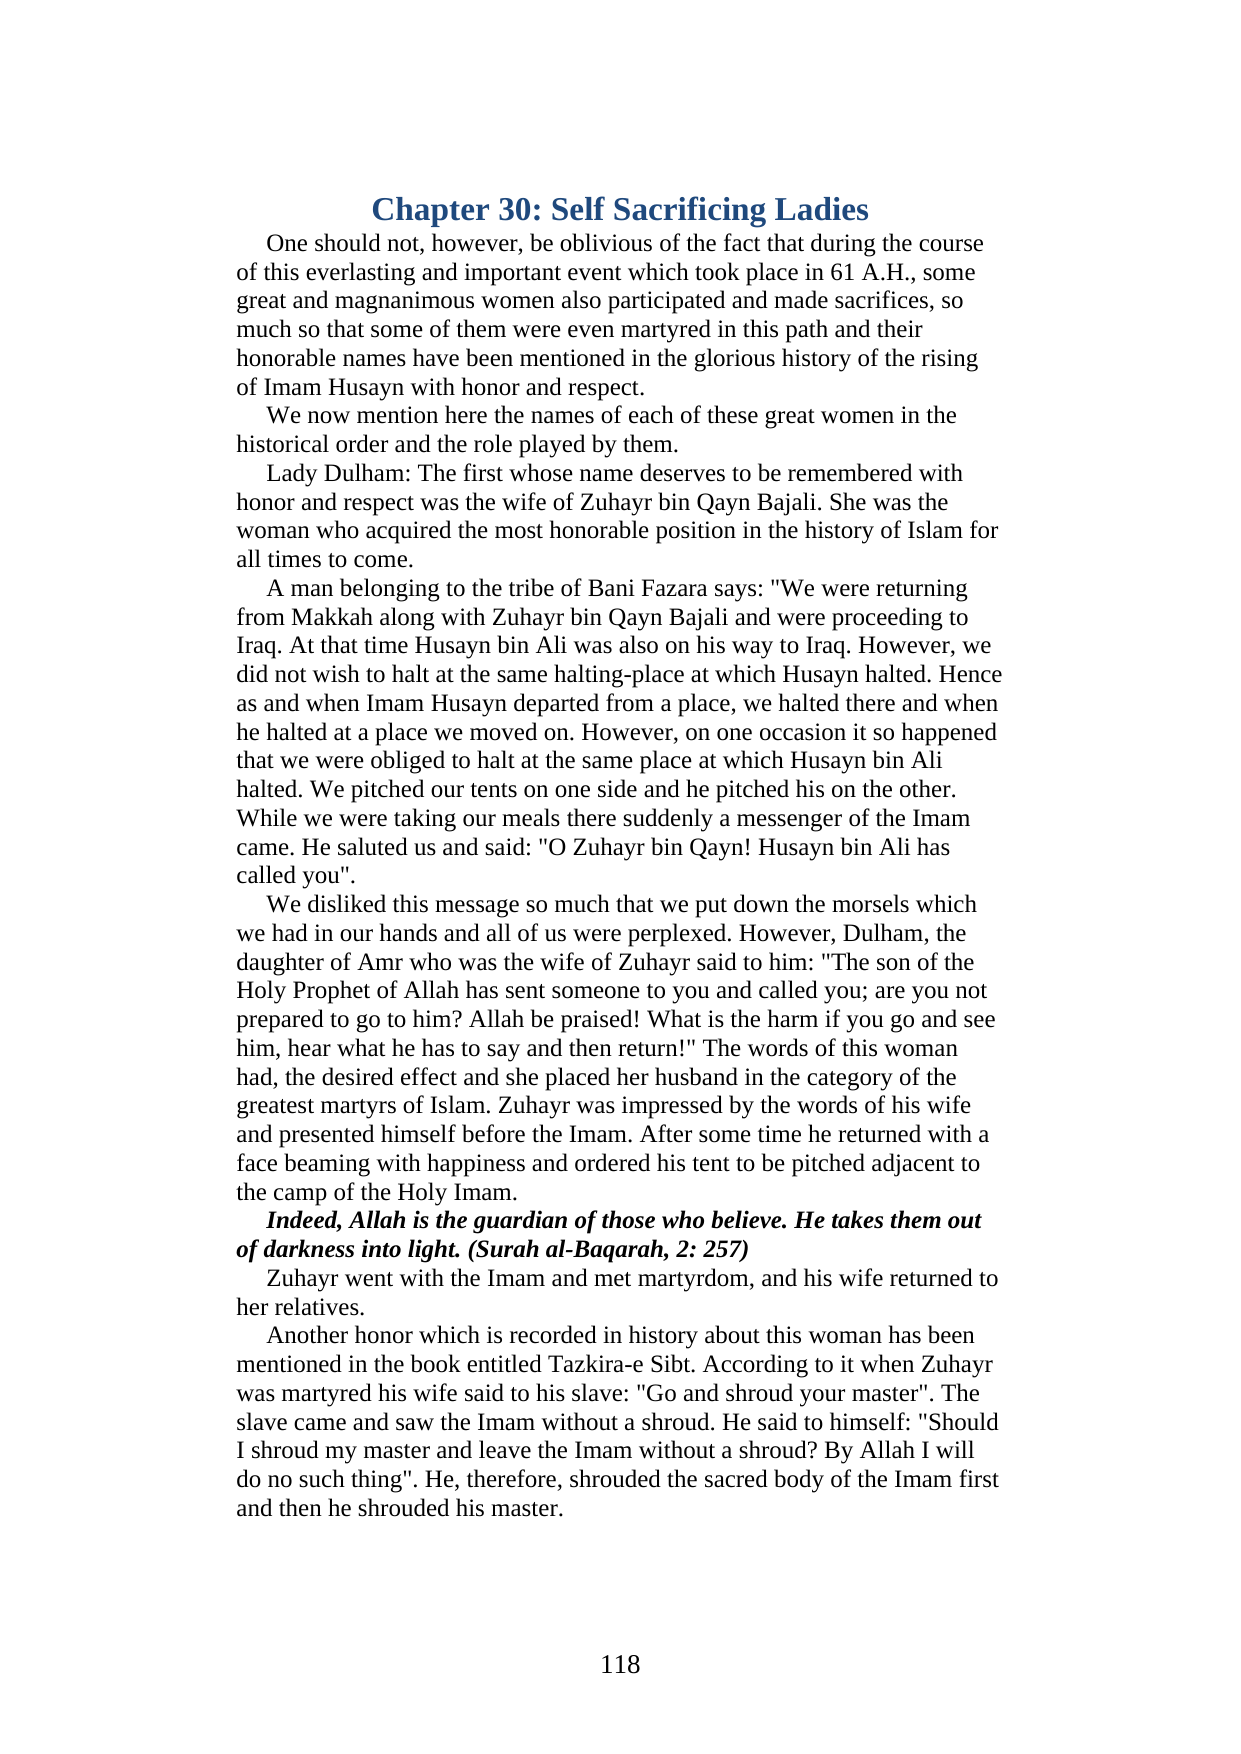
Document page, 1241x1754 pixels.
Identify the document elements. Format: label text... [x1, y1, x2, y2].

text We now mention here the names of each of these great women in the historical order and the role played by them. [236, 401, 1004, 458]
text Lady Dulham: The first whose name deserves to be remembered with honor and respect was the wife of Zuhayr bin Qayn Bajali. She was the woman who acquired the most honorable position in the history of Islam for all times to come. [236, 458, 1004, 573]
text Indeed, Allah is the guardian of those who believe. He takes them out of darkness into light. (Surah al-Baqarah, 2: 257) [236, 1206, 1004, 1263]
text A man belonging to the tribe of Bani Fazara says: "We were returning from Makkah along with Zuhayr bin Qayn Bajali and were proceeding to Iraq. At that time Husayn bin Ali was also on his way to Iraq. However, we did not wish to halt at the same halting-place at which Husayn halted. Hence as and when Imam Husayn departed from a place, we halted there and when he halted at a place we moved on. However, on one occasion it so happened that we were obliged to halt at the same place at which Husayn bin Ali halted. We pitched our tents on one side and he pitched his on the other. While we were taking our meals there suddenly a messenger of the Imam came. He saluted us and said: "O Zuhayr bin Qayn! Husayn bin Ali has called you". [236, 573, 1004, 889]
text Another honor which is recorded in history about this woman has been mentioned in the book entitled Tazkira-e Sibt. According to it when Zuhayr was martyred his wife said to his slave: "Go and shroud your master". The slave came and saw the Imam without a shroud. He said to himself: "Should I shroud my master and leave the Imam without a shroud? By Allah I will do no such thing". He, therefore, shrouded the sacred body of the Imam first and then he shrouded his master. [236, 1321, 1004, 1522]
text Zuhayr went with the Imam and met martyrdom, and his wife returned to her relatives. [236, 1263, 1004, 1321]
text One should not, however, be oblivious of the fact that during the course of this everlasting and important event which took place in 61 A.H., some great and magnanimous women also participated and made sacrifices, so much so that some of them were even martyred in this path and their honorable names have been mentioned in the glorious history of the rising of Imam Husayn with honor and respect. [236, 228, 1004, 401]
subtitle Chapter 30: Self Sacrificing Ladies [236, 190, 1004, 228]
text We disliked this message so much that we put down the morsels which we had in our hands and all of us were perplexed. However, Dulham, the daughter of Amr who was the wife of Zuhayr said to him: "The son of the Holy Prophet of Allah has sent someone to you and called you; are you not prepared to go to him? Allah be praised! What is the harm if you go and see him, hear what he has to say and then return!" The words of this woman had, the desired effect and she placed her husband in the category of the greatest martyrs of Islam. Zuhayr was impressed by the words of his wife and presented himself before the Imam. After some time he returned with a face beaming with happiness and ordered his tent to be pitched adjacent to the camp of the Holy Imam. [236, 889, 1004, 1206]
